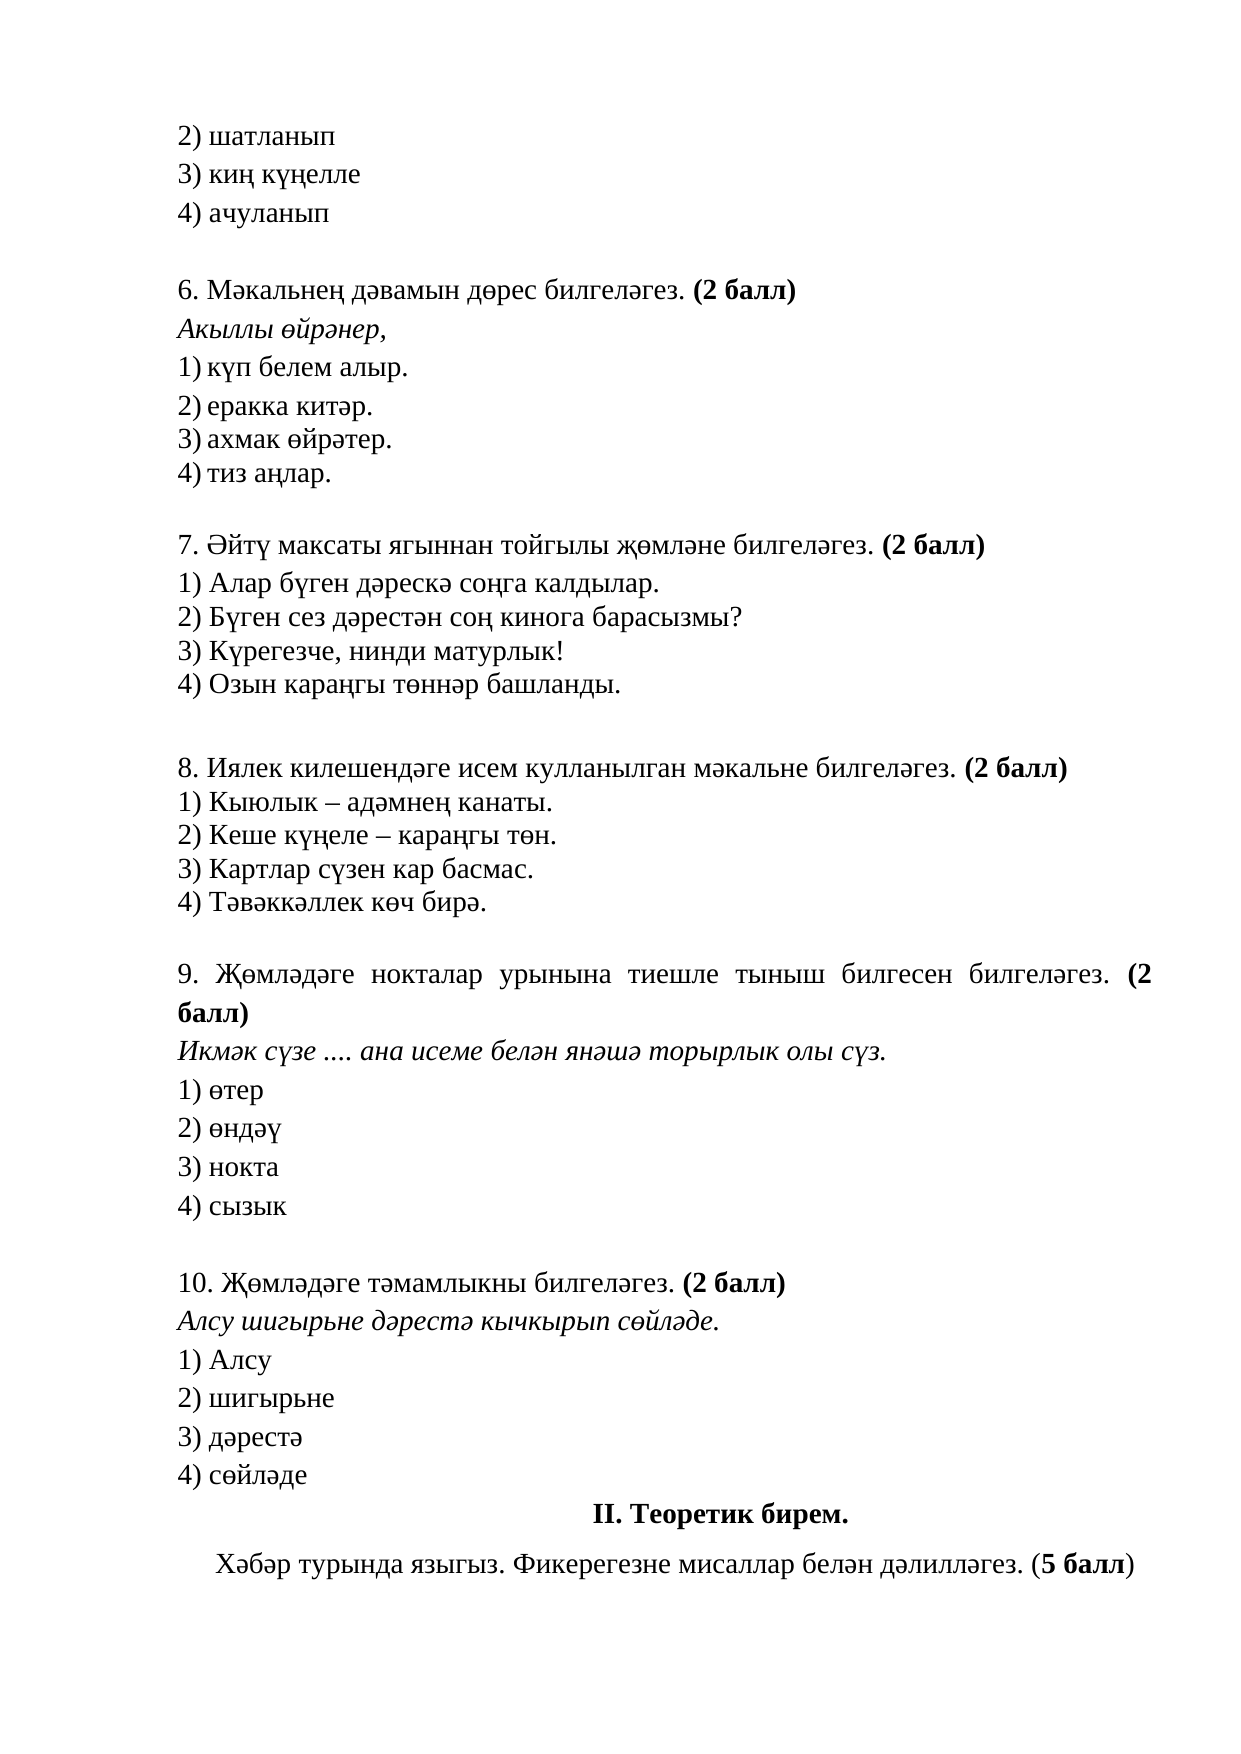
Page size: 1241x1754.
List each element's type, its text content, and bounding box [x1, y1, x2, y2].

text Акыллы өйрәнер, [177, 311, 1152, 344]
text 2) Кеше күңеле – караңгы төн. [177, 817, 1152, 851]
text 3) нокта [177, 1149, 1152, 1183]
text 6. Мәкальнең дәвамын дөрес билгеләгез. (2 балл) [177, 272, 1152, 306]
text 3) Картлар сүзен кар басмас. [177, 851, 1152, 884]
text Алсу шигырьне дәрестә кычкырып сөйләде. [177, 1303, 1152, 1337]
text 2) шатланып [177, 118, 1152, 152]
text Икмәк сүзе .... ана исеме белән янәшә торырлык олы сүз. [177, 1033, 1152, 1067]
text 3) киң күңелле [177, 157, 1152, 190]
text 10. Җөмләдәге тәмамлыкны билгеләгез. (2 балл) [177, 1265, 1152, 1298]
text 4) Озын караңгы төннәр башланды. [177, 666, 1152, 700]
text 2) шигырьне [177, 1380, 1152, 1414]
text 1) өтер [177, 1072, 1152, 1106]
list еракка китәр. [177, 388, 1152, 421]
text 1) Алар бүген дәрескә соңга калдылар. [177, 566, 1152, 599]
text 2) өндәү [177, 1111, 1152, 1144]
text 2) Бүген сез дәрестән соң кинога барасызмы? [177, 599, 1152, 633]
text 4) Тәвәккәллек көч бирә. [177, 884, 1152, 918]
list Хәбәр турында языгыз. Фикерегезне мисаллар белән дәлилләгез. (5 балл) [177, 1546, 1152, 1580]
text 8. Иялек килешендәге исем кулланылган мәкальне билгеләгез. (2 балл) [177, 750, 1152, 784]
text 4) сызык [177, 1188, 1152, 1221]
text 4) сөйләде [177, 1457, 1152, 1491]
list күп белем алыр. [177, 349, 1152, 383]
text 1) Кыюлык – адәмнең канаты. [177, 784, 1152, 817]
text 4) ачуланып [177, 195, 1152, 229]
list тиз аңлар. [177, 455, 1152, 488]
list ахмак өйрәтер. [177, 421, 1152, 455]
text 3) Күрегезче, нинди матурлык! [177, 633, 1152, 666]
list II. Теоретик бирем. [290, 1496, 1152, 1529]
text 7. Әйтү максаты ягыннан тойгылы җөмләне билгеләгез. (2 балл) [177, 527, 1152, 561]
text 9. Җөмләдәге нокталар урынына тиешле тыныш билгесен билгеләгез. (2 балл) [177, 956, 1152, 1028]
text 3) дәрестә [177, 1419, 1152, 1452]
text 1) Алсу [177, 1342, 1152, 1375]
